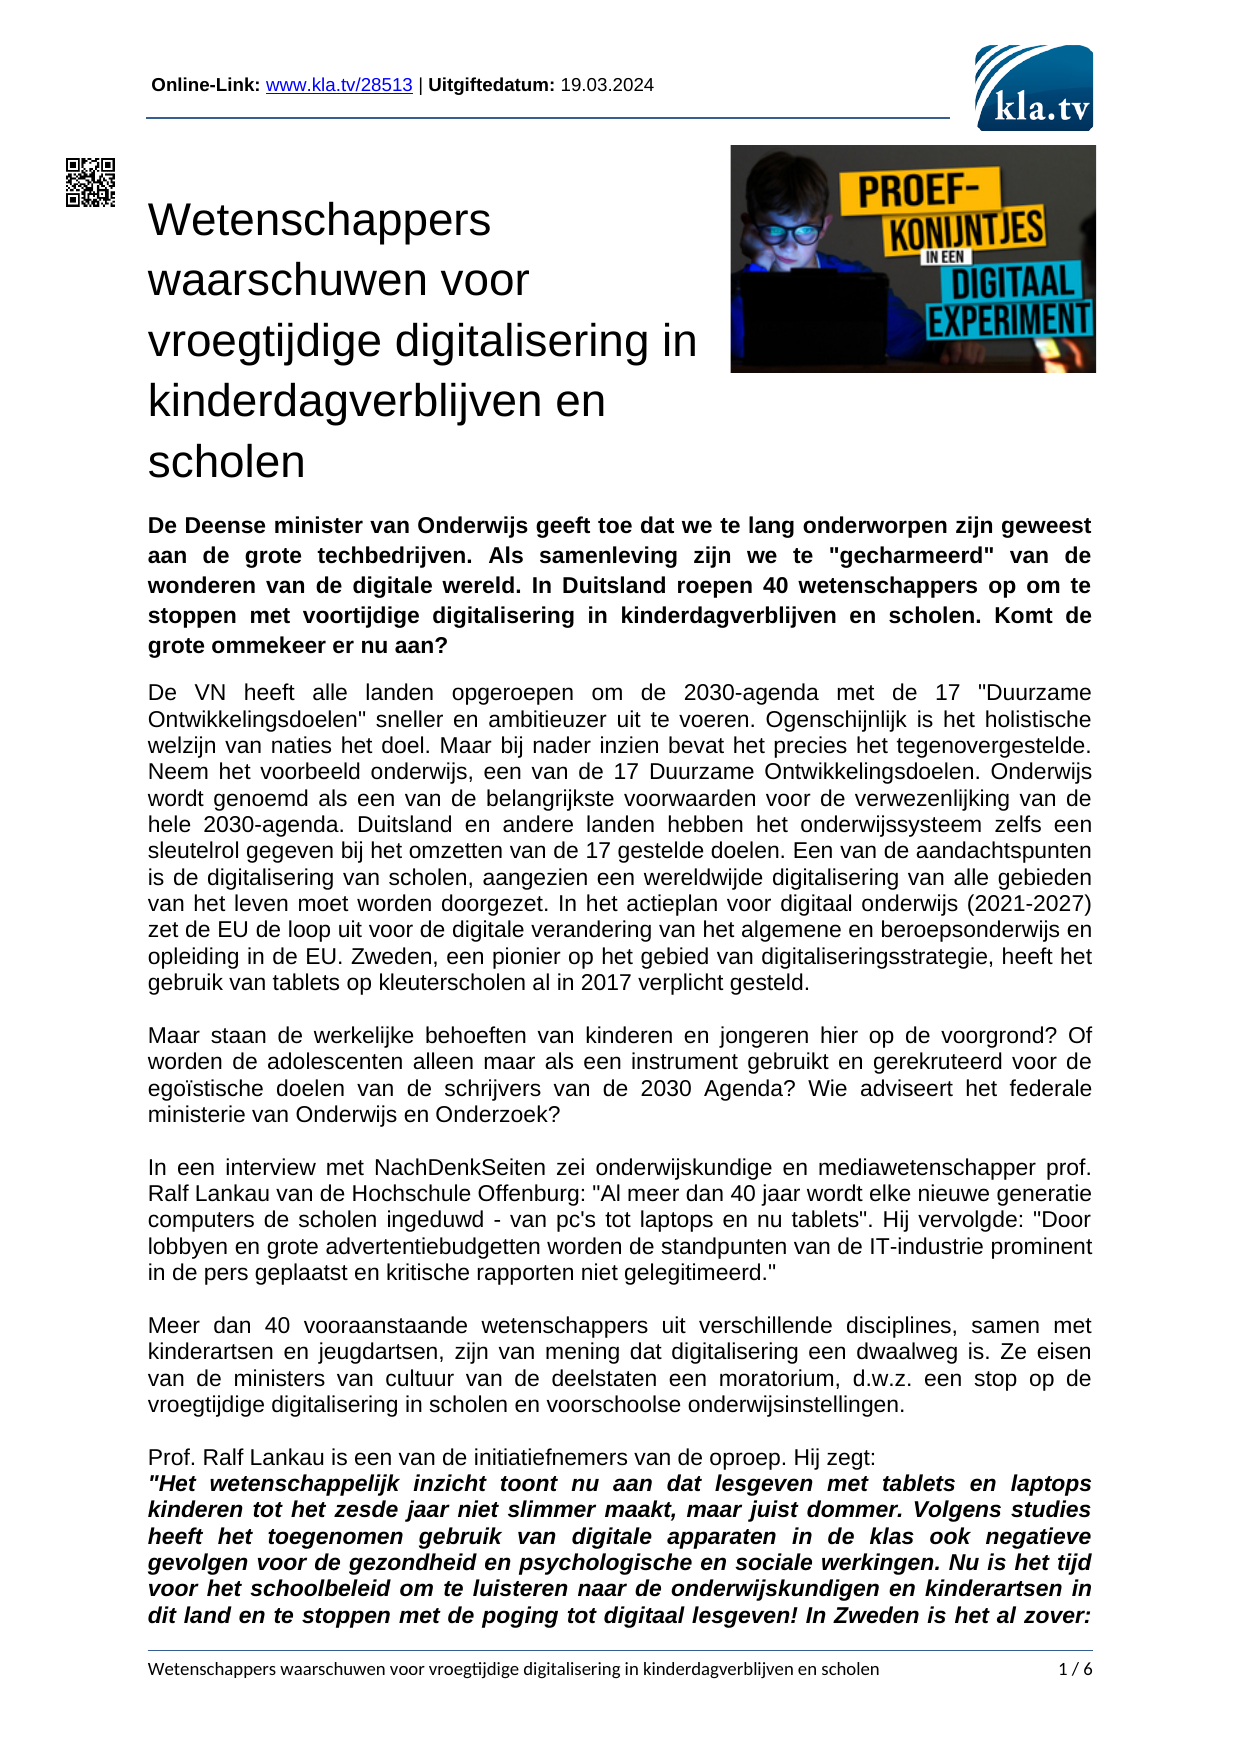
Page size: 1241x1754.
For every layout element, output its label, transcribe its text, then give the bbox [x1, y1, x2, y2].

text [148, 1470, 1093, 1628]
text De Deense minister van Onderwijs geeft toe dat we te lang onderworpen zijn geweest aan de grote techbedrijven. Als samenleving zijn we te "gecharmeerd" van de wonderen van de digitale wereld. In Duitsland roepen 40 wetenschappers op om te stoppen met voortijdige digitalisering in kinderdagverblijven en scholen. Komt de grote ommekeer er nu aan? [148, 512, 1093, 659]
text Maar staan de werkelijke behoeften van kinderen en jongeren hier op de voorgrond? Of worden de adolescenten alleen maar als een instrument gebruikt en gerekruteerd voor de egoïstische doelen van de schrijvers van de 2030 Agenda? Wie adviseert het federale ministerie van Onderwijs en Onderzoek? [148, 1022, 1093, 1127]
text Wetenschappers waarschuwen voor vroegtijdige digitalisering in kinderdagverblijven en scholen [148, 192, 1093, 487]
text In een interview met NachDenkSeiten zei onderwijskundige en mediawetenschapper prof. Ralf Lankau van de Hochschule Offenburg: "Al meer dan 40 jaar wordt elke nieuwe generatie computers de scholen ingeduwd - van pc's tot laptops en nu tablets". Hij vervolgde: "Door lobbyen en grote advertentiebudgetten worden de standpunten van de IT-industrie prominent in de pers geplaatst en kritische rapporten niet gelegitimeerd." [148, 1154, 1093, 1285]
text Prof. Ralf Lankau is een van de initiatiefnemers van de oproep. Hij zegt: [148, 1443, 1093, 1470]
picture [58, 150, 118, 210]
text Meer dan 40 vooraanstaande wetenschappers uit verschillende disciplines, samen met kinderartsen en jeugdartsen, zijn van mening dat digitalisering een dwaalweg is. Ze eisen van de ministers van cultuur van de deelstaten een moratorium, d.w.z. een stop op de vroegtijdige digitalisering in scholen en voorschoolse onderwijsinstellingen. [148, 1312, 1093, 1417]
text De VN heeft alle landen opgeroepen om de 2030-agenda met de 17 "Duurzame Ontwikkelingsdoelen" sneller en ambitieuzer uit te voeren. Ogenschijnlijk is het holistische welzijn van naties het doel. Maar bij nader inzien bevat het precies het tegenovergestelde. Neem het voorbeeld onderwijs, een van de 17 Duurzame Ontwikkelingsdoelen. Onderwijs wordt genoemd als een van de belangrijkste voorwaarden voor de verwezenlijking van de hele 2030-agenda. Duitsland en andere landen hebben het onderwijssysteem zelfs een sleutelrol gegeven bij het omzetten van de 17 gestelde doelen. Een van de aandachtspunten is de digitalisering van scholen, aangezien een wereldwijde digitalisering van alle gebieden van het leven moet worden doorgezet. In het actieplan voor digitaal onderwijs (2021-2027) zet de EU de loop uit voor de digitale verandering van het algemene en beroepsonderwijs en opleiding in de EU. Zweden, een pionier op het gebied van digitaliseringsstrategie, heeft het gebruik van tablets op kleuterscholen al in 2017 verplicht gesteld. [148, 679, 1093, 996]
